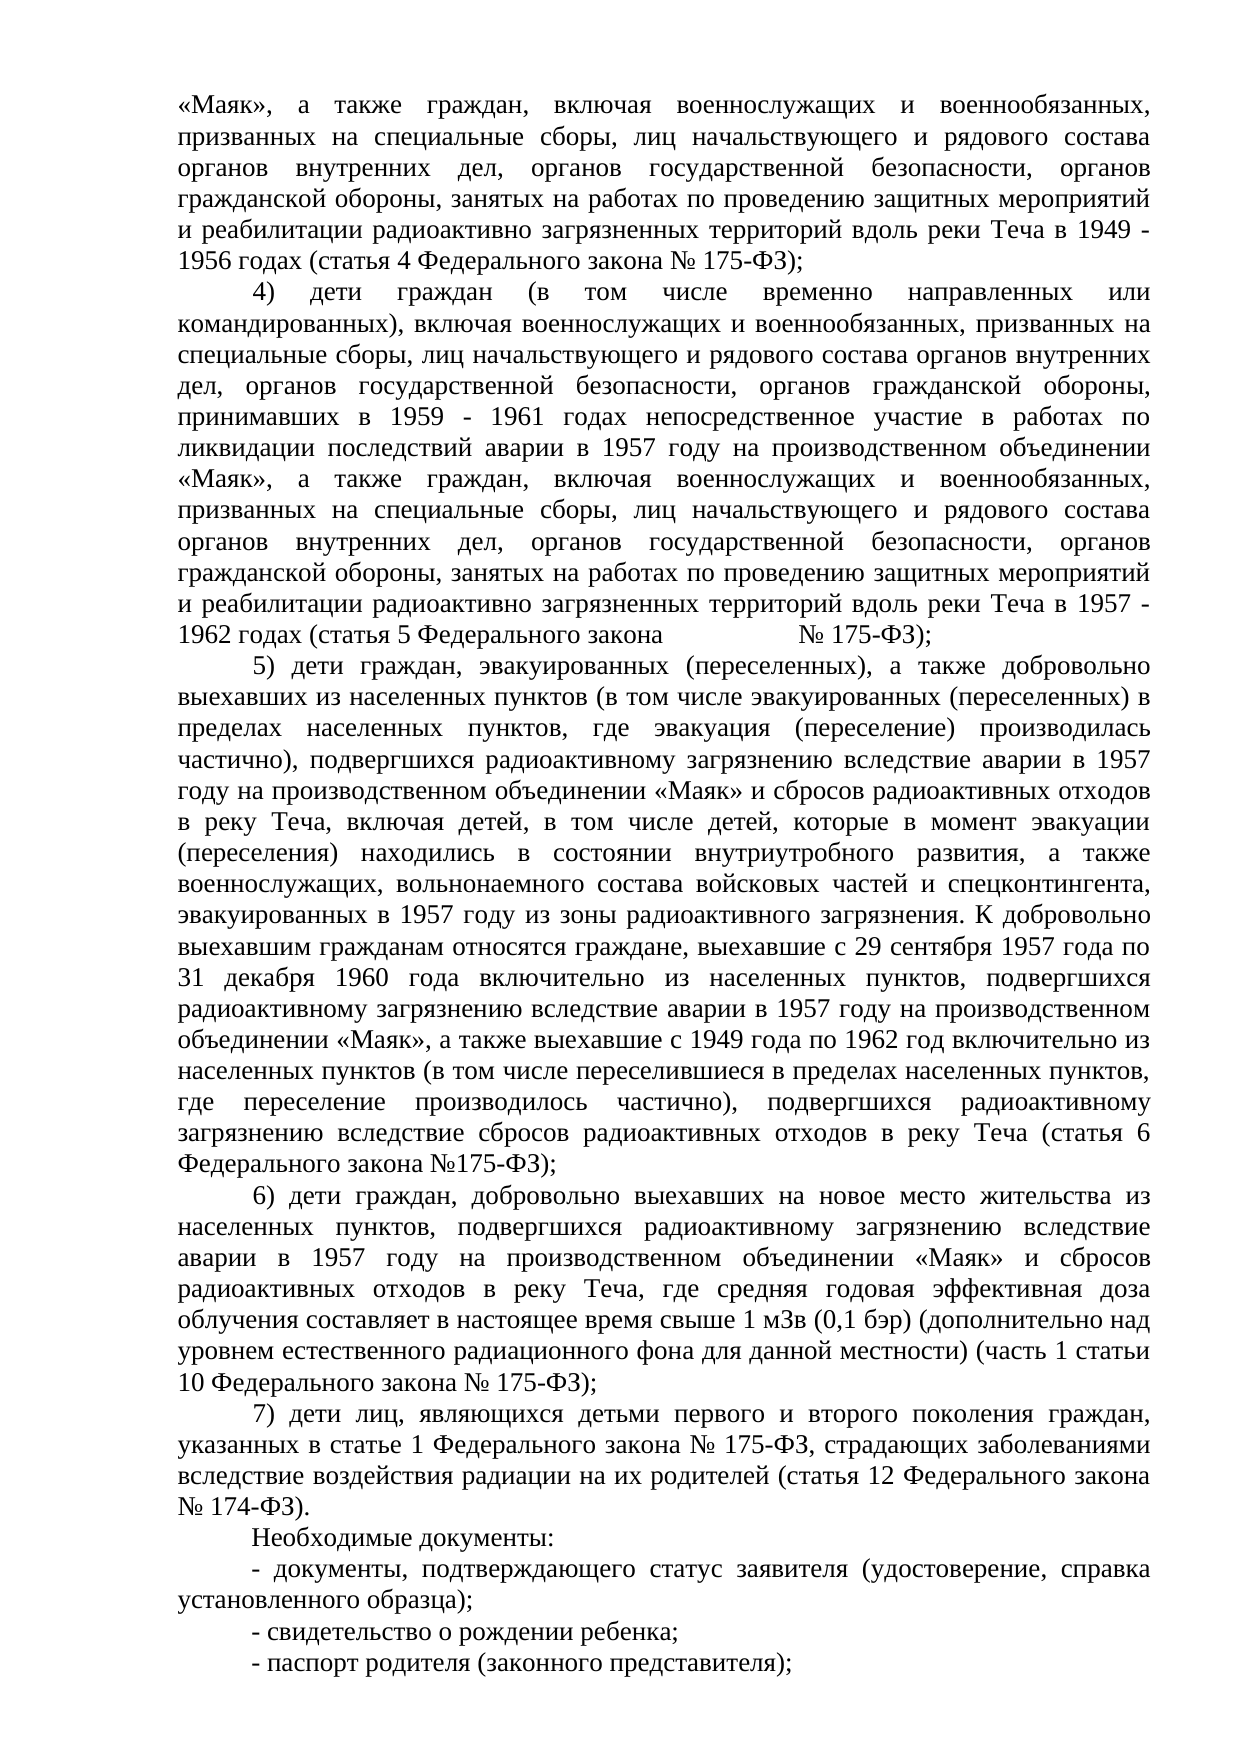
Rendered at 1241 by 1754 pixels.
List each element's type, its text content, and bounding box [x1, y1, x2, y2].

text 6) дети граждан, добровольно выехавших на новое место жительства из населенных пунктов, подвергшихся радиоактивному загрязнению вследствие аварии в 1957 году на производственном объединении «Маяк» и сбросов радиоактивных отходов в реку Теча, где средняя годовая эффективная доза облучения составляет в настоящее время свыше 1 мЗв (0,1 бэр) (дополнительно над уровнем естественного радиационного фона для данной местности) (часть 1 статьи 10 Федерального закона № 175-ФЗ); [177, 1179, 1152, 1397]
text - паспорт родителя (законного представителя); [177, 1646, 1152, 1677]
text 4) дети граждан (в том числе временно направленных или командированных), включая военнослужащих и военнообязанных, призванных на специальные сборы, лиц начальствующего и рядового состава органов внутренних дел, органов государственной безопасности, органов гражданской обороны, принимавших в 1959 - 1961 годах непосредственное участие в работах по ликвидации последствий аварии в 1957 году на производственном объединении «Маяк», а также граждан, включая военнослужащих и военнообязанных, призванных на специальные сборы, лиц начальствующего и рядового состава органов внутренних дел, органов государственной безопасности, органов гражданской обороны, занятых на работах по проведению защитных мероприятий и реабилитации радиоактивно загрязненных территорий вдоль реки Теча в 1957 - 1962 годах (статья 5 Федерального закона № 175-ФЗ); [177, 276, 1152, 649]
text Необходимые документы: [177, 1521, 1152, 1552]
text - свидетельство о рождении ребенка; [177, 1615, 1152, 1646]
text - документы, подтверждающего статус заявителя (удостоверение, справка установленного образца); [177, 1552, 1152, 1615]
text 7) дети лиц, являющихся детьми первого и второго поколения граждан, указанных в статье 1 Федерального закона № 175-ФЗ, страдающих заболеваниями вследствие воздействия радиации на их родителей (статья 12 Федерального закона № 174-ФЗ). [177, 1397, 1152, 1521]
text 5) дети граждан, эвакуированных (переселенных), а также добровольно выехавших из населенных пунктов (в том числе эвакуированных (переселенных) в пределах населенных пунктов, где эвакуация (переселение) производилась частично), подвергшихся радиоактивному загрязнению вследствие аварии в 1957 году на производственном объединении «Маяк» и сбросов радиоактивных отходов в реку Теча, включая детей, в том числе детей, которые в момент эвакуации (переселения) находились в состоянии внутриутробного развития, а также военнослужащих, вольнонаемного состава войсковых частей и спецконтингента, эвакуированных в 1957 году из зоны радиоактивного загрязнения. К добровольно выехавшим гражданам относятся граждане, выехавшие с 29 сентября 1957 года по 31 декабря 1960 года включительно из населенных пунктов, подвергшихся радиоактивному загрязнению вследствие аварии в 1957 году на производственном объединении «Маяк», а также выехавшие с 1949 года по 1962 год включительно из населенных пунктов (в том числе переселившиеся в пределах населенных пунктов, где переселение производилось частично), подвергшихся радиоактивному загрязнению вследствие сбросов радиоактивных отходов в реку Теча (статья 6 Федерального закона №175-ФЗ); [177, 649, 1152, 1179]
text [177, 89, 1152, 276]
